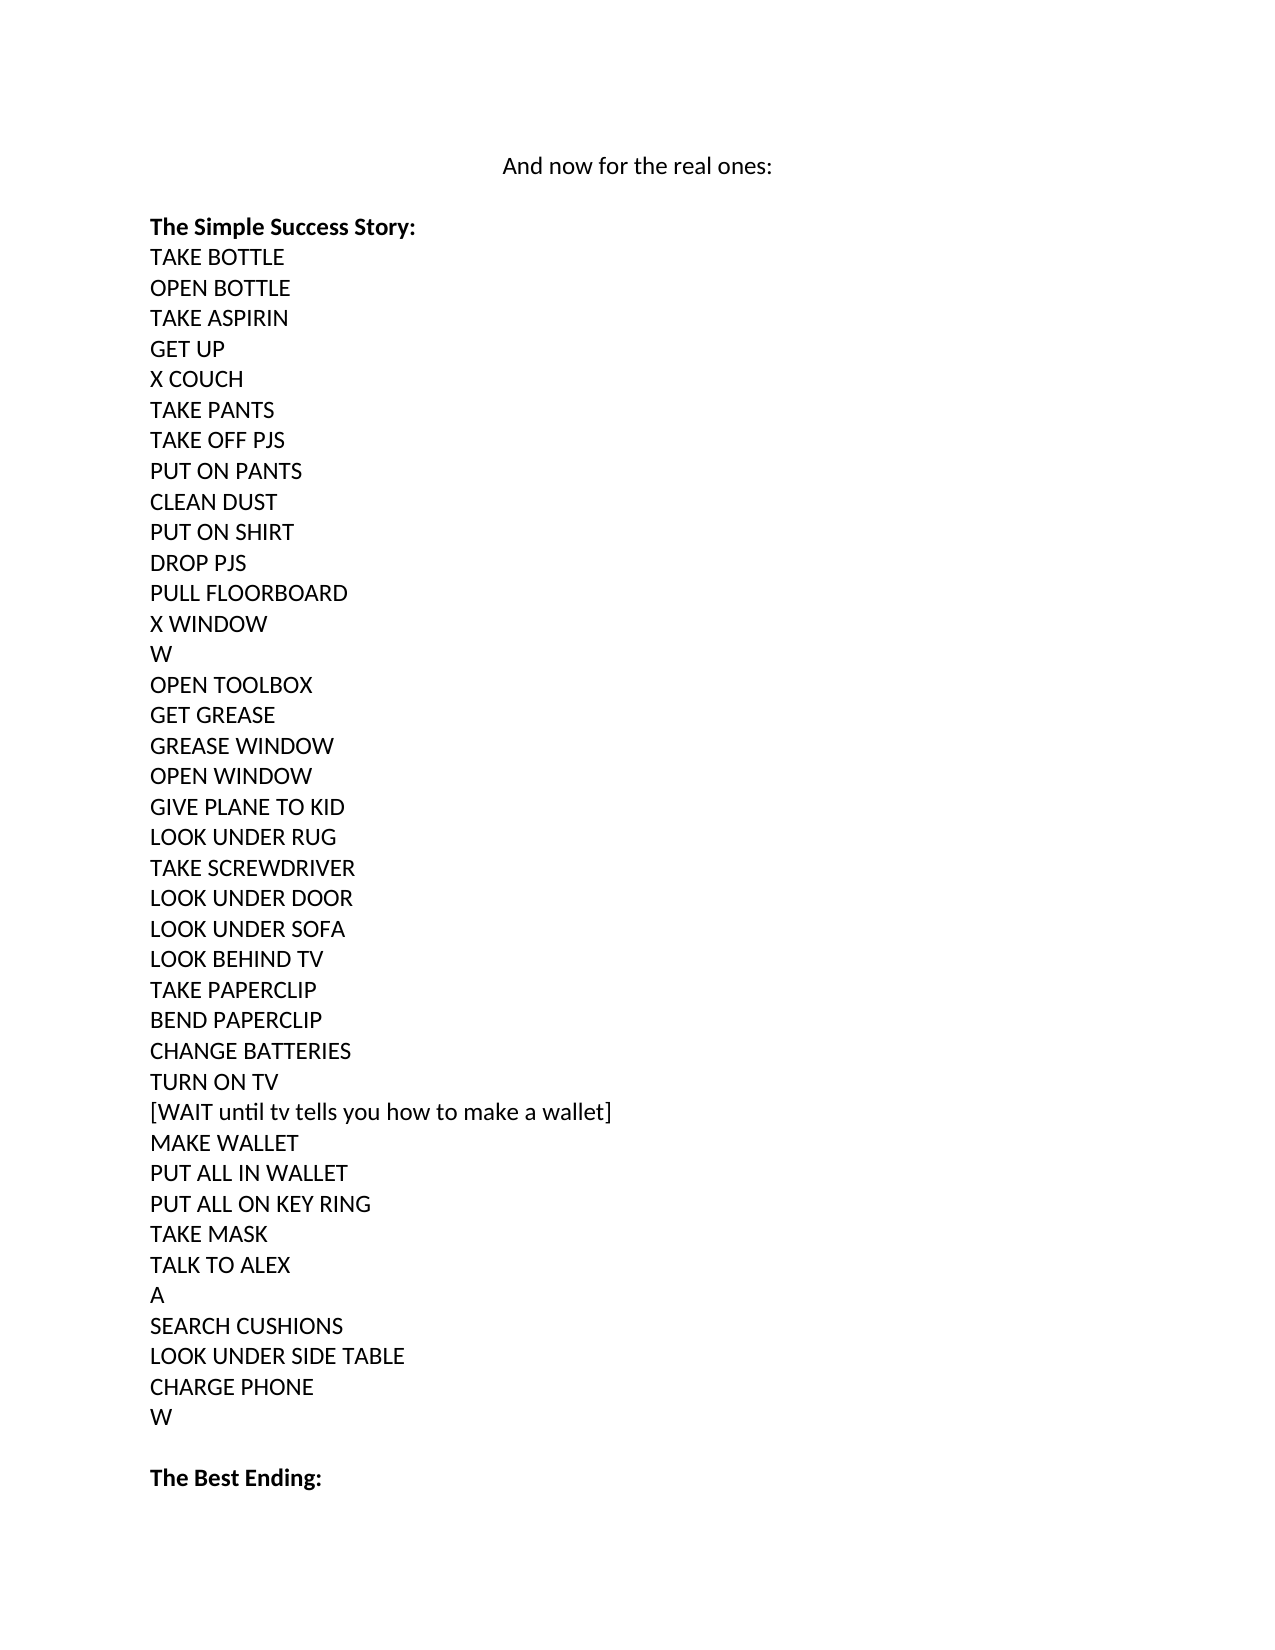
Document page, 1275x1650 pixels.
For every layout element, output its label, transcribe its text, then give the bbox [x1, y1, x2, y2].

text CHARGE PHONE [150, 1371, 1125, 1401]
text LOOK UNDER RUG [150, 821, 1125, 852]
text OPEN WINDOW [150, 760, 1125, 791]
text TAKE OFF PJS [150, 425, 1125, 455]
text PUT ALL IN WALLET [150, 1157, 1125, 1188]
text TAKE SCREWDRIVER [150, 852, 1125, 882]
text TAKE BOTTLE [150, 242, 1125, 272]
text W [150, 638, 1125, 669]
text CLEAN DUST [150, 486, 1125, 516]
text GET GREASE [150, 699, 1125, 730]
text TAKE PAPERCLIP [150, 974, 1125, 1004]
text LOOK BEHIND TV [150, 943, 1125, 974]
text PUT ON PANTS [150, 455, 1125, 486]
text BEND PAPERCLIP [150, 1004, 1125, 1035]
text MAKE WALLET [150, 1127, 1125, 1157]
text TURN ON TV [150, 1066, 1125, 1096]
text OPEN TOOLBOX [150, 669, 1125, 699]
text GREASE WINDOW [150, 730, 1125, 760]
text CHANGE BATTERIES [150, 1035, 1125, 1066]
text The Best Ending: [150, 1462, 1125, 1493]
text LOOK UNDER SIDE TABLE [150, 1340, 1125, 1371]
text TAKE ASPIRIN [150, 303, 1125, 333]
text LOOK UNDER DOOR [150, 882, 1125, 913]
text A [150, 1279, 1125, 1310]
text OPEN BOTTLE [150, 272, 1125, 303]
text The Simple Success Story: [150, 211, 1125, 242]
text TAKE MASK [150, 1218, 1125, 1249]
text SEARCH CUSHIONS [150, 1310, 1125, 1340]
text DROP PJS [150, 547, 1125, 577]
text TALK TO ALEX [150, 1249, 1125, 1279]
text LOOK UNDER SOFA [150, 913, 1125, 943]
text TAKE PANTS [150, 394, 1125, 425]
text PULL FLOORBOARD [150, 577, 1125, 608]
text GET UP [150, 333, 1125, 364]
text X WINDOW [150, 608, 1125, 638]
text W [150, 1401, 1125, 1432]
text And now for the real ones: [150, 150, 1125, 181]
text GIVE PLANE TO KID [150, 791, 1125, 821]
text X COUCH [150, 364, 1125, 394]
text [WAIT until tv tells you how to make a wallet] [150, 1096, 1125, 1127]
text PUT ON SHIRT [150, 516, 1125, 547]
text PUT ALL ON KEY RING [150, 1188, 1125, 1218]
